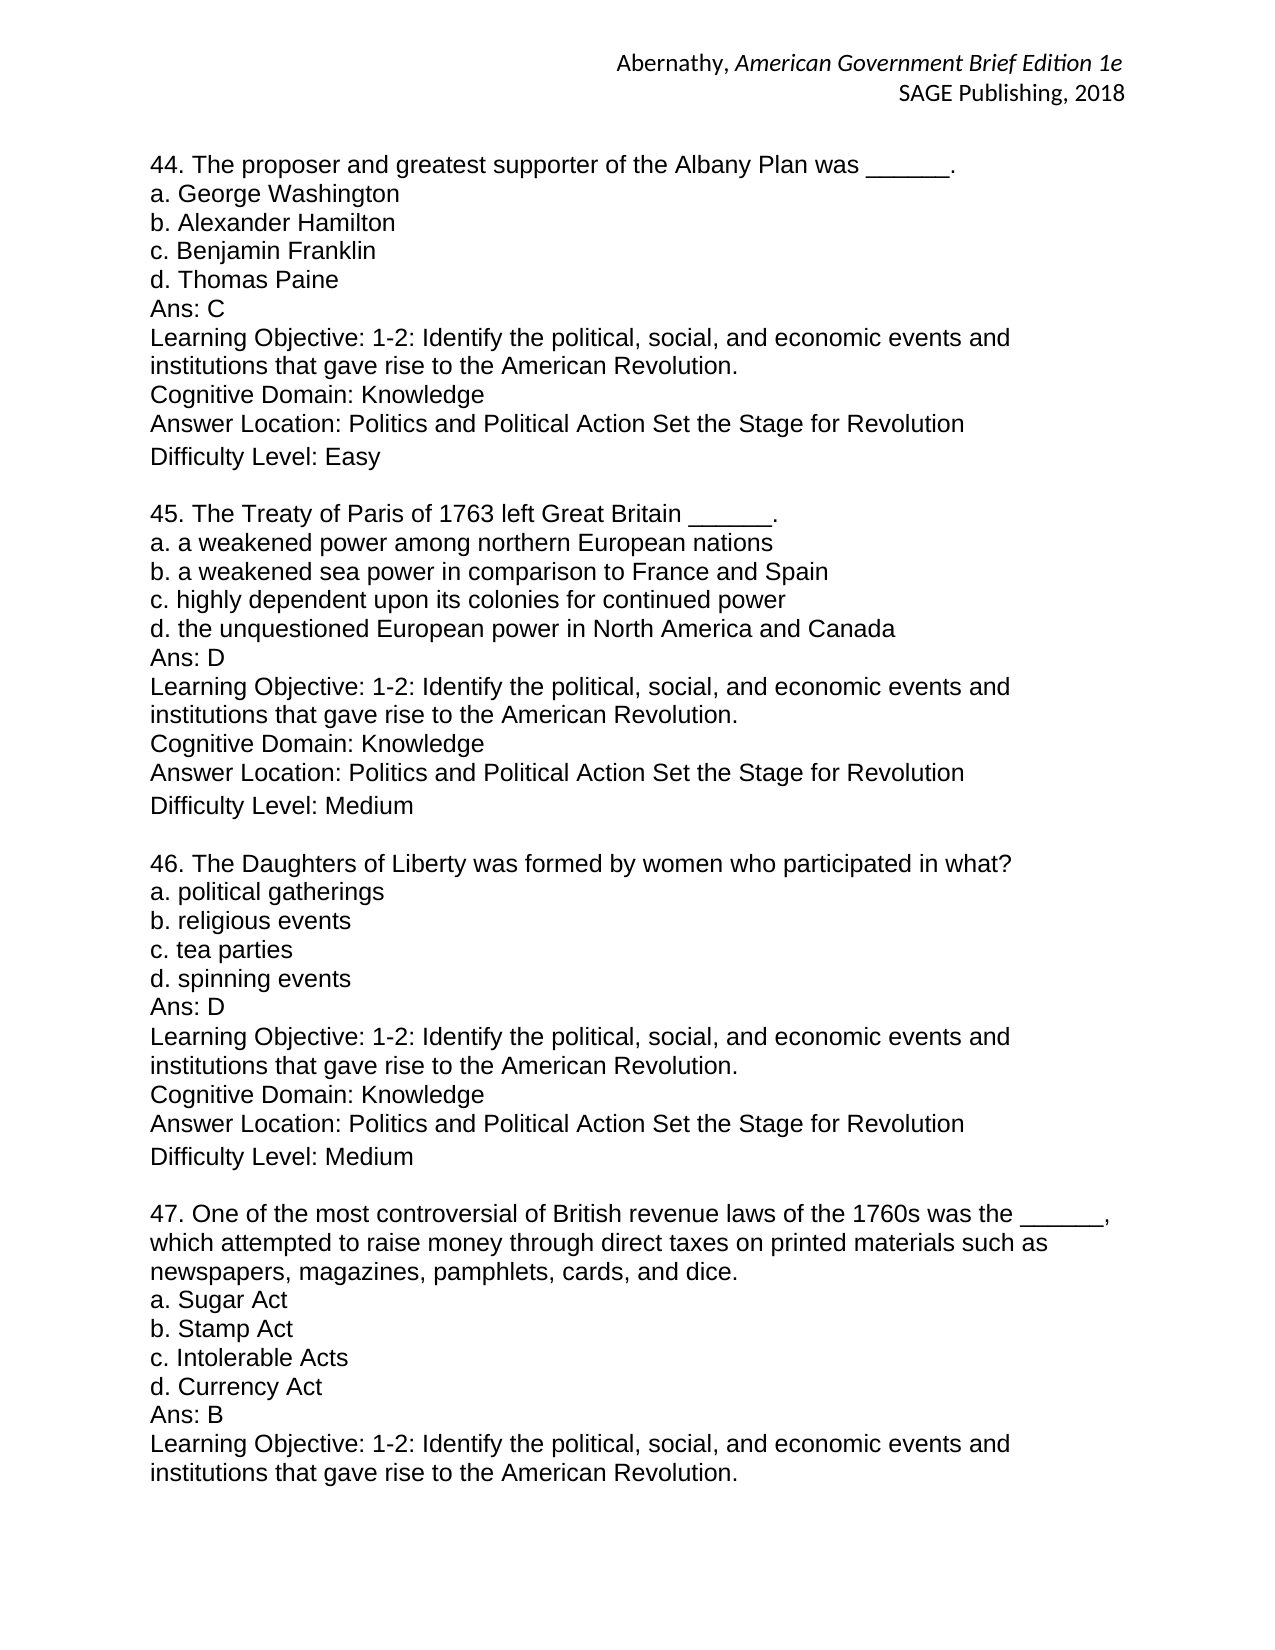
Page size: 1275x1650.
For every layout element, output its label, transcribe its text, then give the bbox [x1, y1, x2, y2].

text b. Alexander Hamilton [150, 207, 1125, 236]
text Cognitive Domain: Knowledge [150, 380, 1125, 409]
text c. tea parties [150, 935, 1125, 963]
text Learning Objective: 1-2: Identify the political, social, and economic events and institutions that gave rise to the American Revolution. [150, 672, 1125, 729]
text Learning Objective: 1-2: Identify the political, social, and economic events and institutions that gave rise to the American Revolution. [150, 322, 1125, 380]
text 44. The proposer and greatest supporter of the Albany Plan was ______. [150, 150, 1125, 179]
text Difficulty Level: Medium [150, 791, 1125, 820]
text Answer Location: Politics and Political Action Set the Stage for Revolution [150, 1109, 1125, 1137]
text Cognitive Domain: Knowledge [150, 1080, 1125, 1109]
text b. religious events [150, 906, 1125, 935]
text Learning Objective: 1-2: Identify the political, social, and economic events and institutions that gave rise to the American Revolution. [150, 1022, 1125, 1080]
text a. George Washington [150, 179, 1125, 207]
text a. political gatherings [150, 877, 1125, 906]
text Learning Objective: 1-2: Identify the political, social, and economic events and institutions that gave rise to the American Revolution. [150, 1429, 1125, 1487]
text Answer Location: Politics and Political Action Set the Stage for Revolution [150, 758, 1125, 787]
text a. Sugar Act [150, 1285, 1125, 1314]
text 46. The Daughters of Liberty was formed by women who participated in what? [150, 848, 1125, 877]
text Ans: B [150, 1400, 1125, 1429]
text 45. The Treaty of Paris of 1763 left Great Britain ______. [150, 499, 1125, 528]
text Ans: D [150, 992, 1125, 1021]
text b. Stamp Act [150, 1314, 1125, 1343]
text c. highly dependent upon its colonies for continued power [150, 586, 1125, 614]
text Ans: C [150, 294, 1125, 322]
text Cognitive Domain: Knowledge [150, 729, 1125, 758]
text Difficulty Level: Medium [150, 1142, 1125, 1170]
text d. Currency Act [150, 1372, 1125, 1400]
text d. spinning events [150, 963, 1125, 992]
text a. a weakened power among northern European nations [150, 528, 1125, 557]
text Answer Location: Politics and Political Action Set the Stage for Revolution [150, 409, 1125, 437]
text 47. One of the most controversial of British revenue laws of the 1760s was the ______, which attempted to raise money through direct taxes on printed materials such as newspapers, magazines, pamphlets, cards, and dice. [150, 1199, 1125, 1285]
text d. Thomas Paine [150, 265, 1125, 294]
text Ans: D [150, 643, 1125, 672]
text c. Intolerable Acts [150, 1343, 1125, 1372]
text Difficulty Level: Easy [150, 442, 1125, 471]
text b. a weakened sea power in comparison to France and Spain [150, 557, 1125, 586]
text c. Benjamin Franklin [150, 236, 1125, 265]
text d. the unquestioned European power in North America and Canada [150, 614, 1125, 643]
